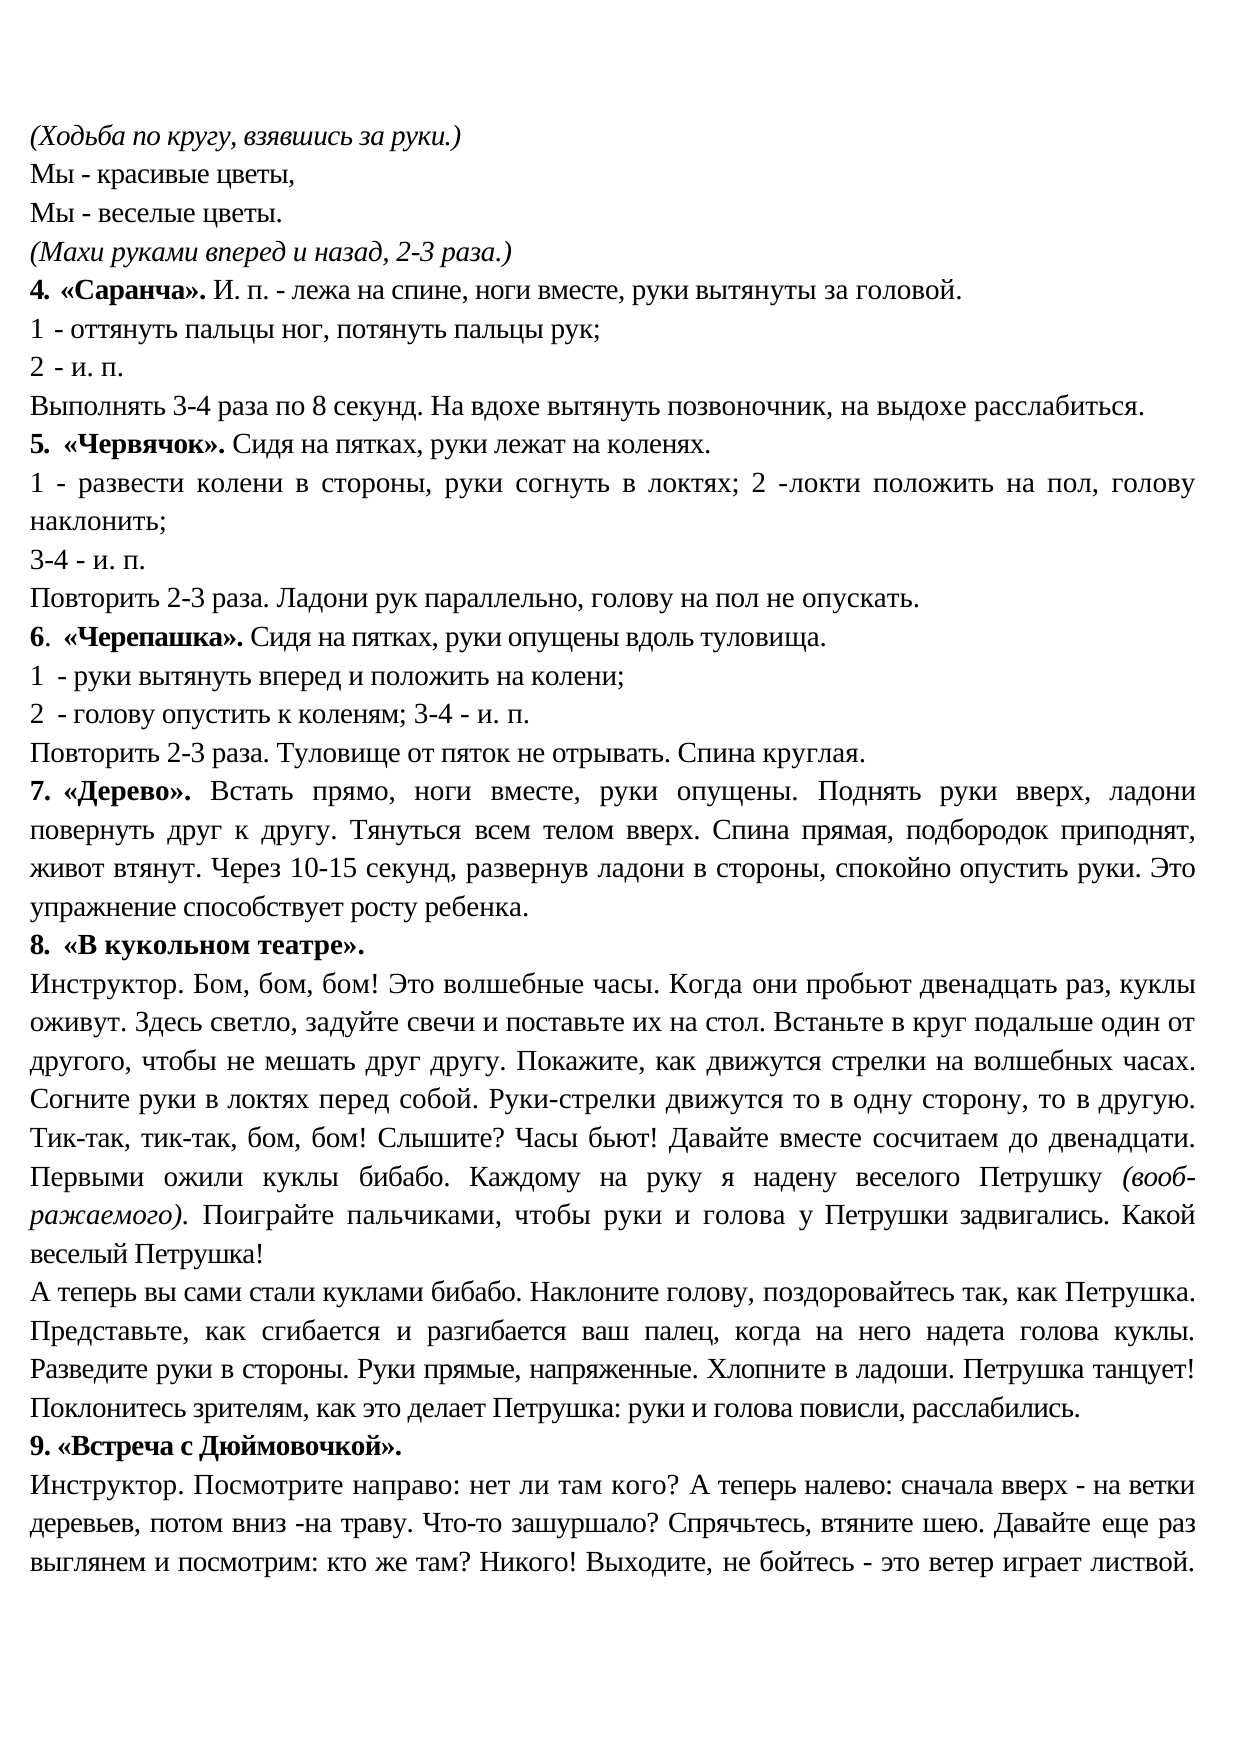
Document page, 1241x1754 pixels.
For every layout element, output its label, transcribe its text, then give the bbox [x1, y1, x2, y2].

text Повторить 2-3 раза. Ладони рук параллельно, голову на пол не опускать. [29, 581, 1196, 614]
text Инструктор. Бом, бом, бом! Это волшебные часы. Когда они пробьют двенадцать раз, куклы оживут. Здесь светло, задуйте свечи и поставьте их на стол. Встаньте в круг подальше один от другого, чтобы не мешать друг другу. Покажите, как движутся стрелки на волшебных часах. Согните руки в локтях перед собой. Руки-стрелки движутся то в одну сторону, то в другую. Тик-так, тик-так, бом, бом! Слышите? Часы бьют! Давайте вместе сосчитаем до двенадцати. Первыми ожили куклы бибабо. Каждому на руку я надену веселого Петрушку (воображаемого). Поиграйте пальчиками, чтобы руки и голова у Петрушки задвигались. Какой веселый Петрушка! [29, 966, 1196, 1269]
list «В кукольном театре». [29, 927, 1196, 961]
text (Махи руками вперед и назад, 2-3 раза.) [29, 234, 1196, 267]
list - голову опустить к коленям; 3-4 - и. п. [29, 696, 1196, 730]
text (Ходьба по кругу, взявшись за руки.) [29, 118, 1196, 152]
list «Дерево». Встать прямо, ноги вместе, руки опущены. Поднять руки вверх, ладони повернуть друг к другу. Тянуться всем телом вверх. Спина прямая, подбородок приподнят, живот втянут. Через 10-15 секунд, развернув ладони в стороны, спокойно опустить руки. Это упражнение способствует росту ребенка. [29, 773, 1196, 922]
text Мы - веселые цветы. [29, 195, 1196, 229]
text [29, 1467, 1196, 1578]
text Повторить 2-3 раза. Туловище от пяток не отрывать. Спина круглая. [29, 735, 1196, 768]
list - руки вытянуть вперед и положить на колени; [29, 658, 1196, 691]
list - оттянуть пальцы ног, потянуть пальцы рук; [29, 311, 1196, 344]
list - и. п. [29, 349, 1196, 383]
text Выполнять 3-4 раза по 8 секунд. На вдохе вытянуть позвоночник, на выдохе расслабиться. [29, 388, 1196, 421]
text А теперь вы сами стали куклами бибабо. Наклоните голову, поздоровайтесь так, как Петрушка. Представьте, как сгибается и разгибается ваш палец, когда на него надета голова куклы. Разведите руки в стороны. Руки прямые, напряженные. Хлопните в ладоши. Петрушка танцует! Поклонитесь зрителям, как это делает Петрушка: руки и голова повисли, расслабились. [29, 1274, 1196, 1423]
text 5. «Червячок». Сидя на пятках, руки лежат на коленях. [29, 426, 1196, 460]
text 1 - развести колени в стороны, руки согнуть в локтях; 2 -локти положить на пол, голову наклонить; [29, 465, 1196, 537]
text 6. «Черепашка». Сидя на пятках, руки опущены вдоль туловища. [29, 619, 1196, 653]
text 3-4 - и. п. [29, 542, 1196, 576]
text 4. «Саранча». И. п. - лежа на спине, ноги вместе, руки вытянуты за головой. [29, 272, 1196, 306]
text 9. «Встреча с Дюймовочкой». [29, 1428, 1196, 1462]
text Мы - красивые цветы, [29, 157, 1196, 190]
